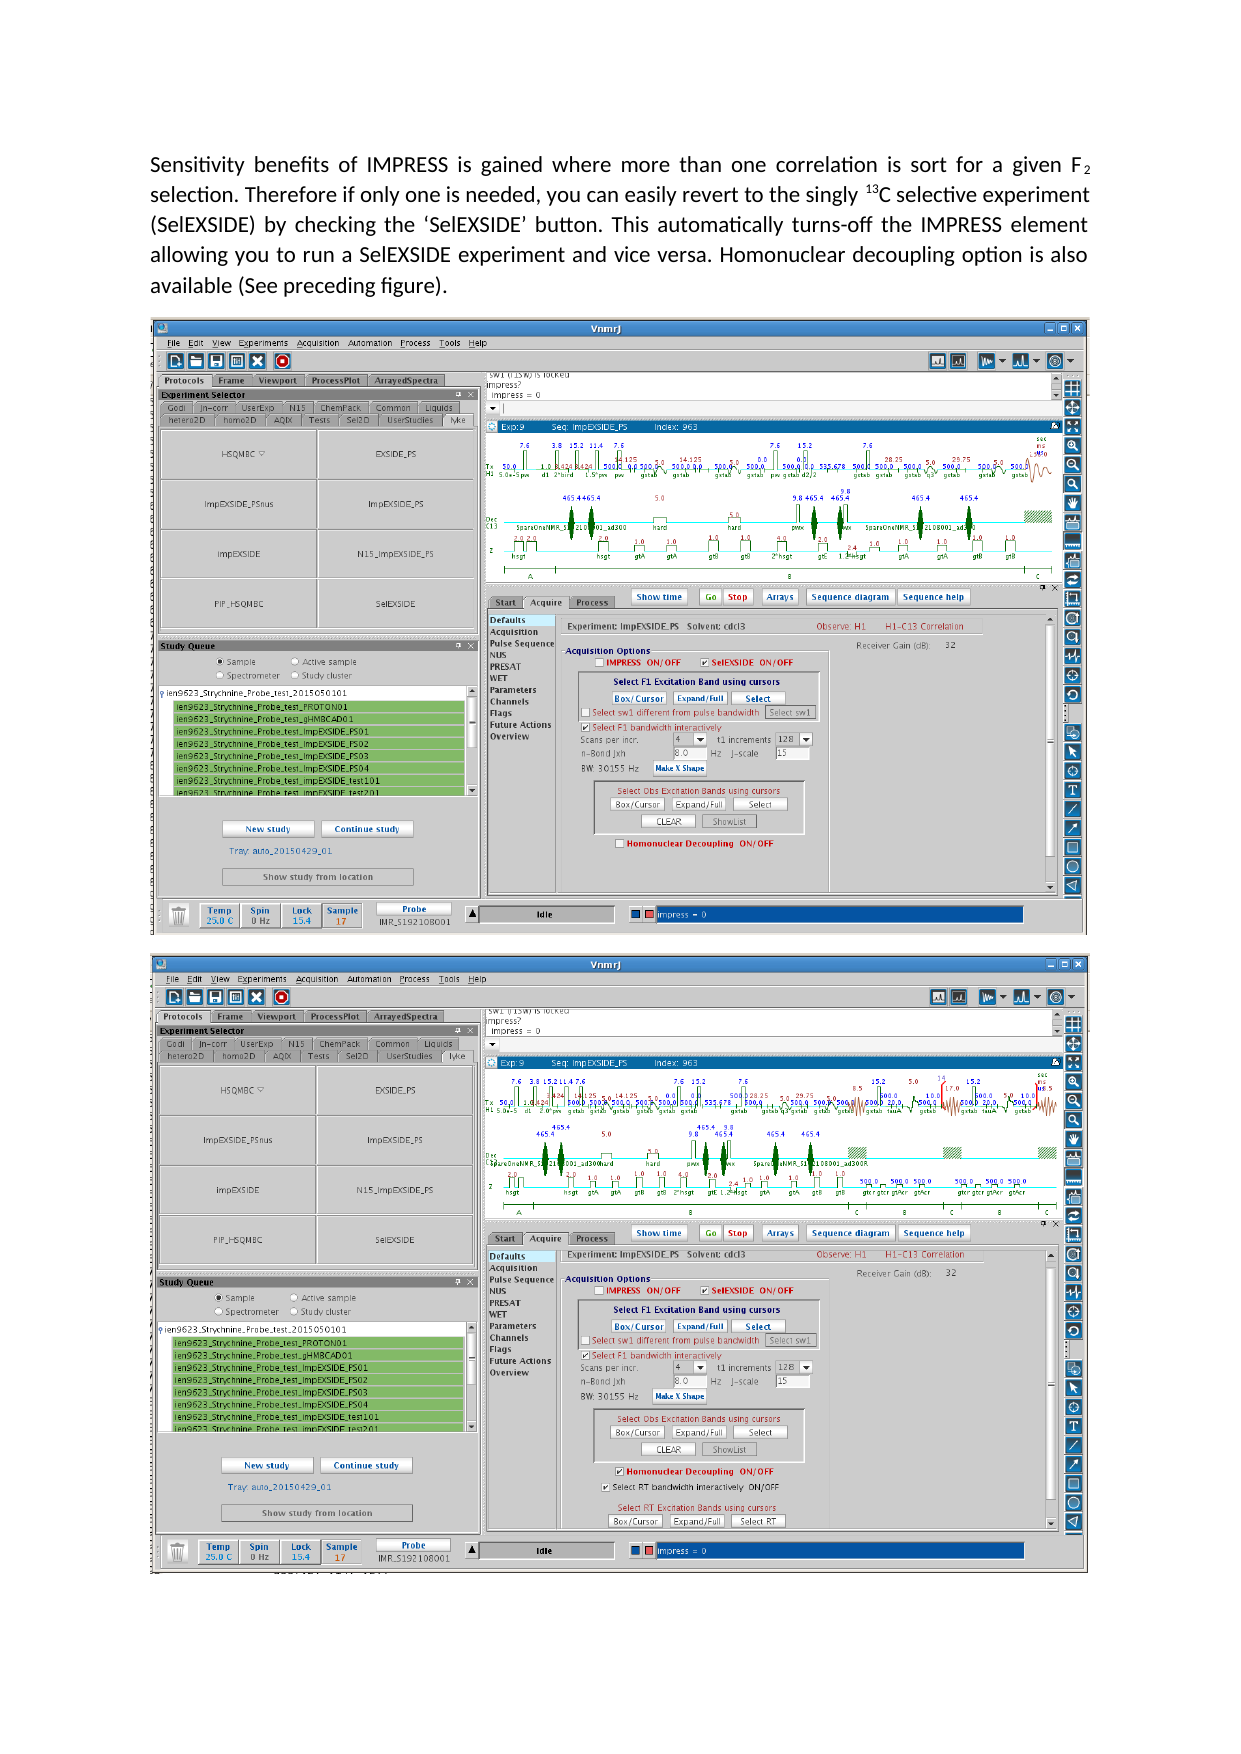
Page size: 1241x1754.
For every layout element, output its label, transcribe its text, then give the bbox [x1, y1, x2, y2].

text Sensitivity benefits of IMPRESS is gained where more than one correlation is sort for a given F2 selection. Therefore if only one is needed, you can easily revert to the singly 13C selective experiment (SelEXSIDE) by checking the ‘SelEXSIDE’ button. This automatically turns-off the IMPRESS element allowing you to run a SelEXSIDE experiment and vice versa. Homonuclear decoupling option is also available (See preceding figure). [150, 150, 1090, 299]
picture [150, 953, 1090, 1574]
picture [150, 317, 1090, 935]
